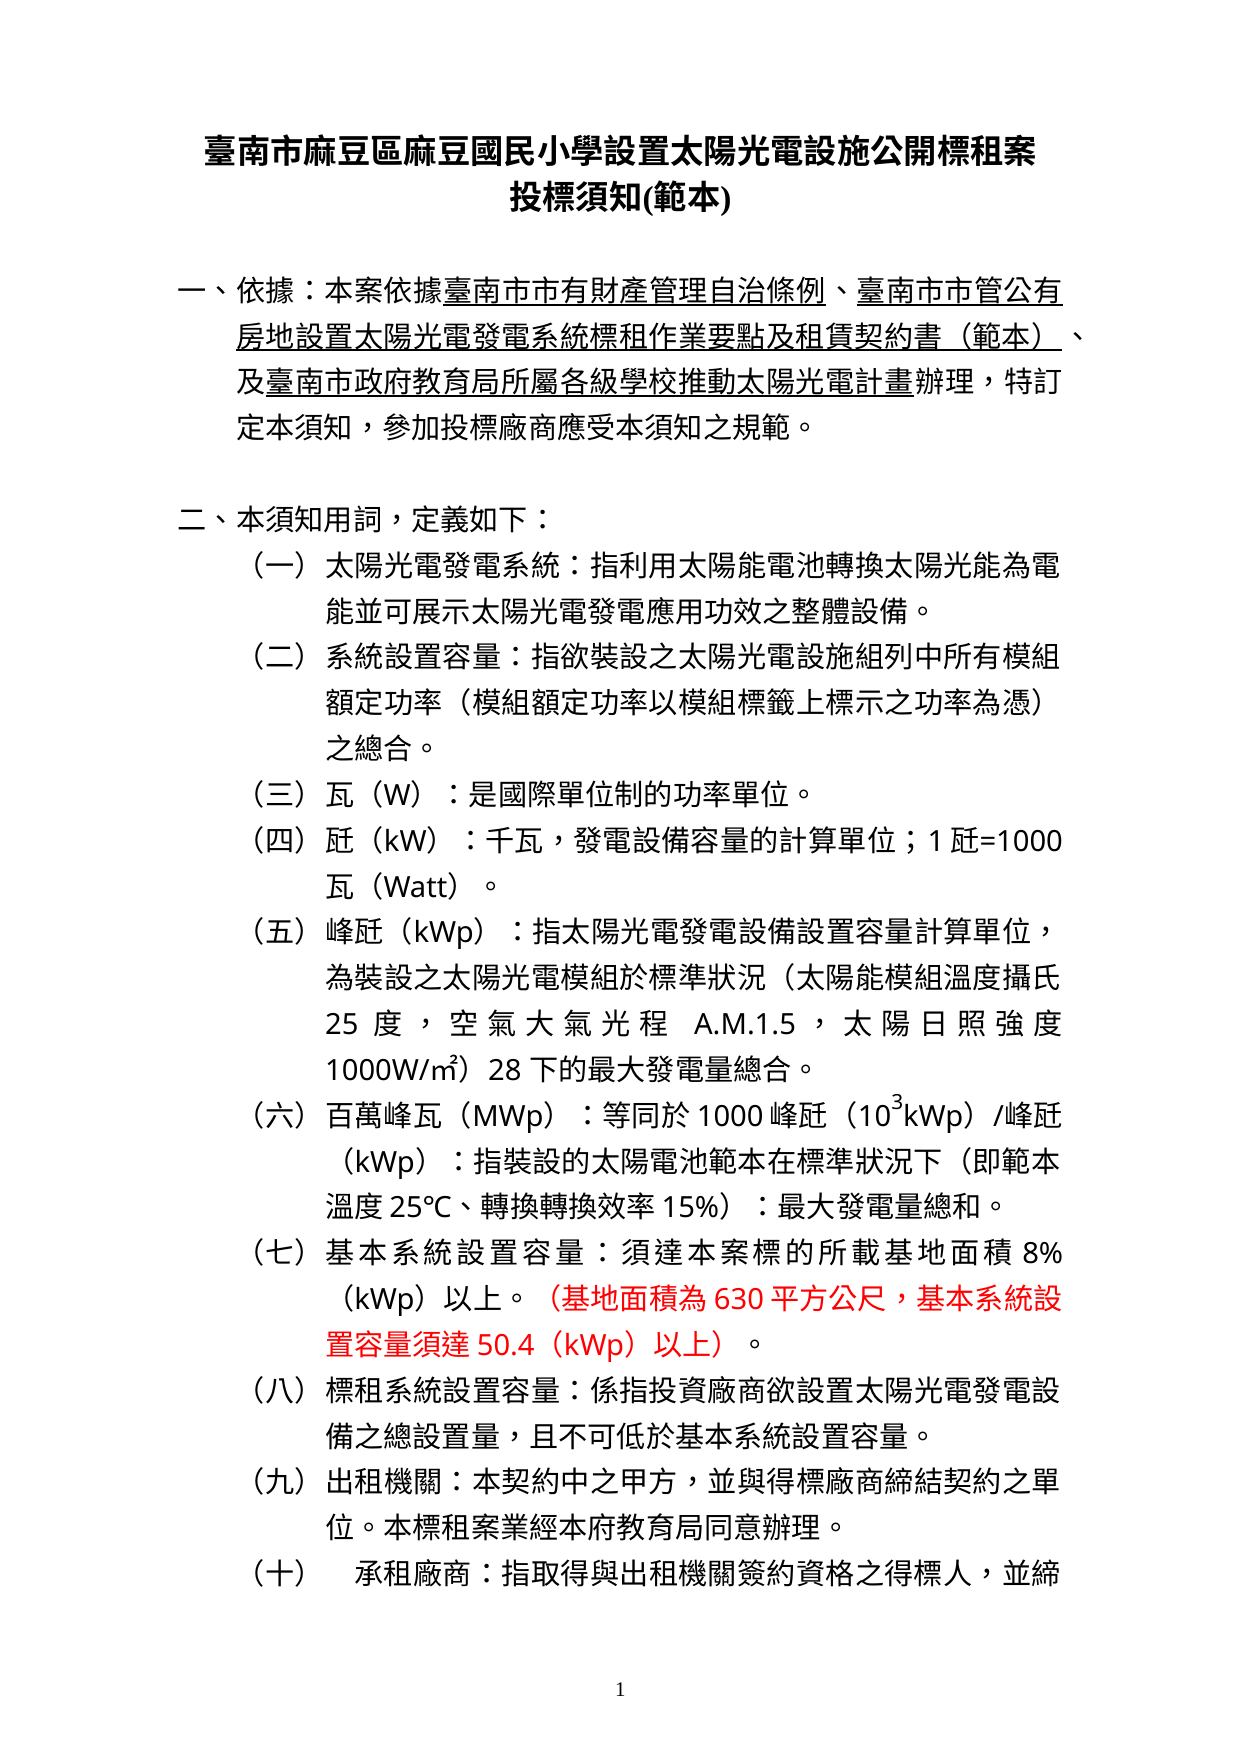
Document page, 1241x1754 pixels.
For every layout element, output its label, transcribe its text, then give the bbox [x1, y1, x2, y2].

list 百萬峰瓦（MWp）：等同於1000峰瓩（103kWp）/峰瓩（kWp）：指裝設的太陽電池範本在標準狀況下（即範本溫度25℃、轉換轉換效率15%）：最大發電量總和。 [236, 1089, 1063, 1227]
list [236, 1548, 1063, 1594]
list 瓩（kW）：千瓦，發電設備容量的計算單位；1瓩=1000瓦（Watt）。 [236, 814, 1063, 906]
list 太陽光電發電系統：指利用太陽能電池轉換太陽光能為電能並可展示太陽光電發電應用功效之整體設備。 [236, 539, 1063, 631]
list 標租系統設置容量：係指投資廠商欲設置太陽光電發電設備之總設置量，且不可低於基本系統設置容量。 [236, 1364, 1063, 1456]
list 峰瓩（kWp）：指太陽光電發電設備設置容量計算單位，為裝設之太陽光電模組於標準狀況（太陽能模組溫度攝氏25度，空氣大氣光程 A.M.1.5，太陽日照強度1000W/㎡）28 下的最大發電量總合。 [236, 906, 1063, 1089]
list 基本系統設置容量：須達本案標的所載基地面積8%（kWp）以上。（基地面積為630平方公尺，基本系統設置容量須達50.4（kWp）以上）。 [236, 1227, 1063, 1364]
list 瓦（W）：是國際單位制的功率單位。 [236, 769, 1063, 814]
list 依據：本案依據臺南市市有財產管理自治條例、臺南市市管公有房地設置太陽光電發電系統標租作業要點及租賃契約書（範本）、及臺南市政府教育局所屬各級學校推動太陽光電計畫辦理，特訂定本須知，參加投標廠商應受本須知之規範。 [177, 264, 1063, 448]
list 出租機關：本契約中之甲方，並與得標廠商締結契約之單位。本標租案業經本府教育局同意辦理。 [236, 1456, 1063, 1548]
text 臺南市麻豆區麻豆國民小學設置太陽光電設施公開標租案 [177, 127, 1063, 173]
text 投標須知(範本) [177, 173, 1063, 219]
list 本須知用詞，定義如下： [177, 494, 1063, 539]
list 系統設置容量：指欲裝設之太陽光電設施組列中所有模組額定功率（模組額定功率以模組標籤上標示之功率為憑）之總合。 [236, 631, 1063, 769]
